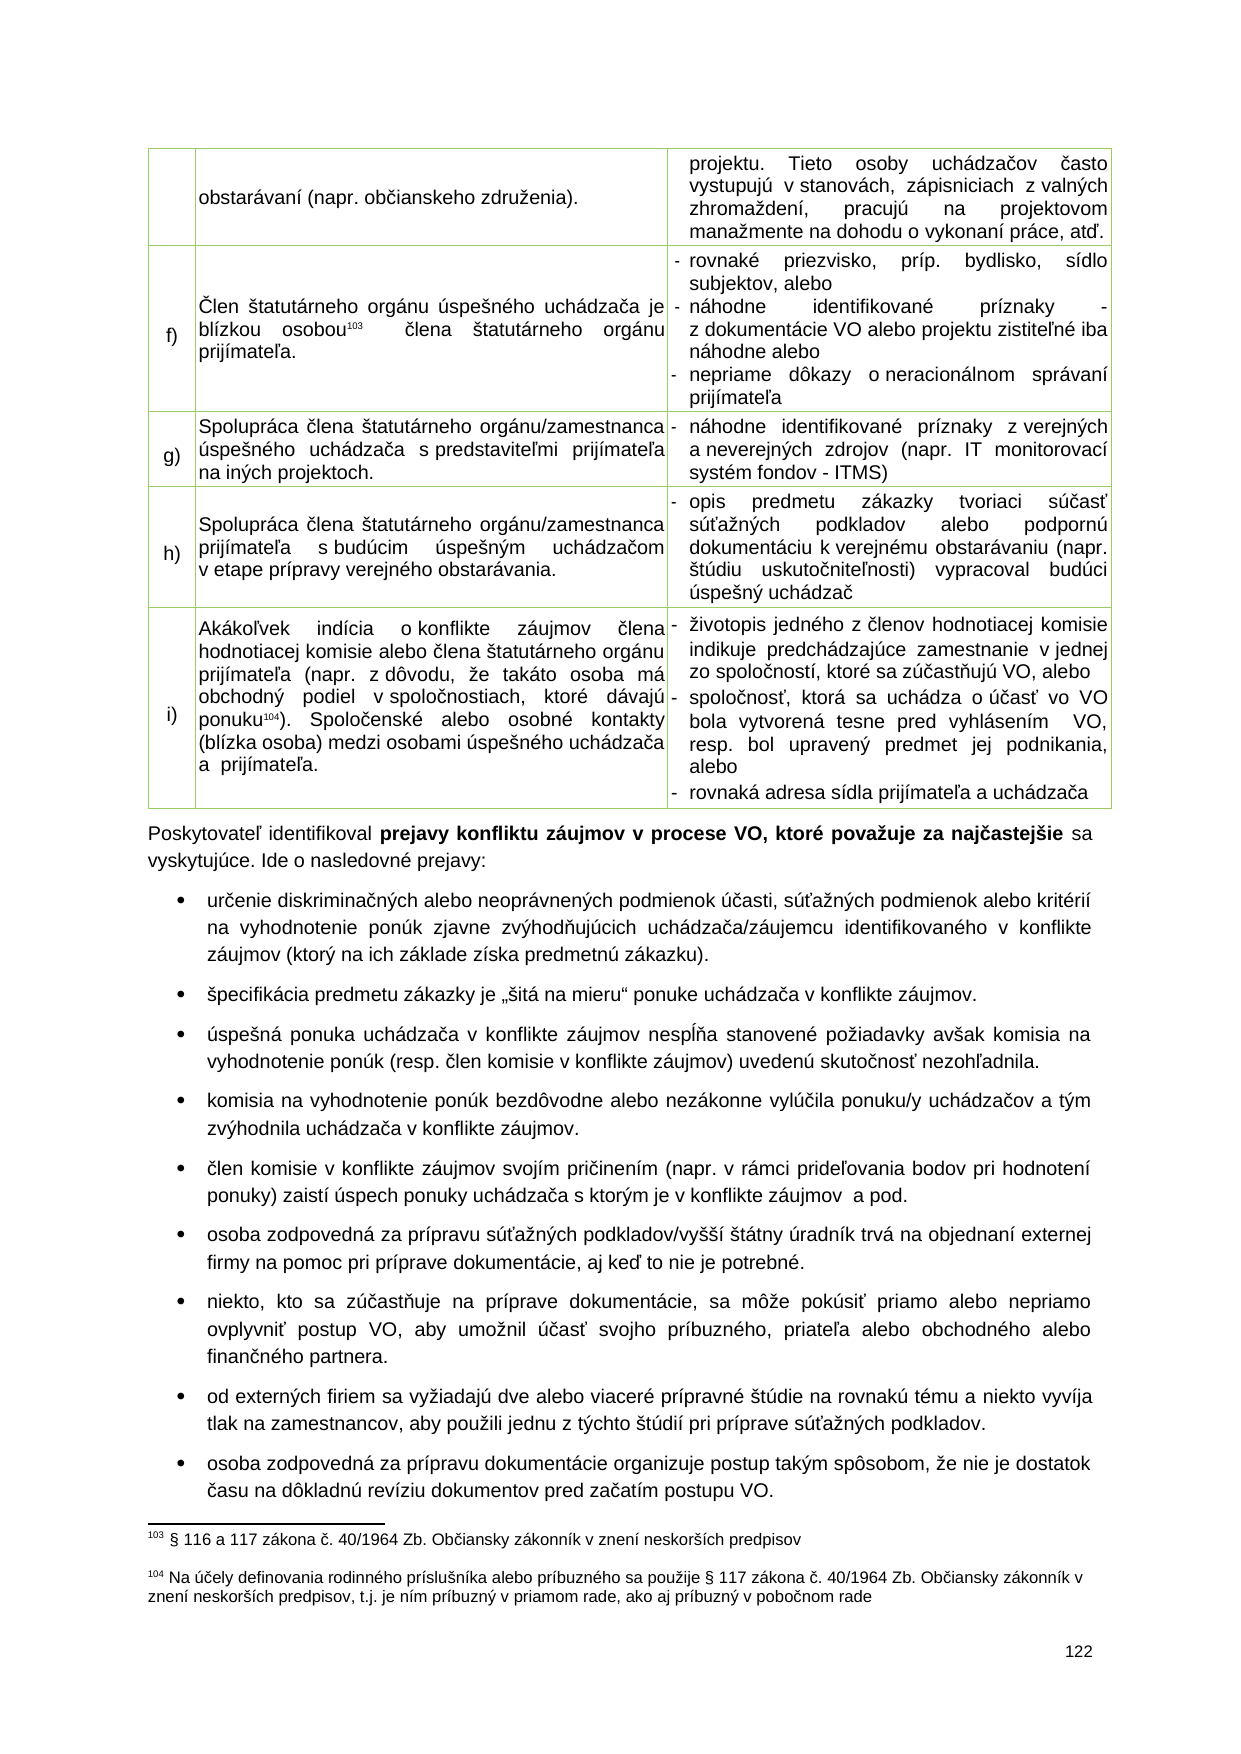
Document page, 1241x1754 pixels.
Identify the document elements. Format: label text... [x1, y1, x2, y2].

table_cell náhodne identifikované príznaky z verejných a neverejných zdrojov (napr. IT monitorovací systém fondov - ITMS) [668, 412, 1111, 486]
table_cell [196, 149, 667, 245]
text komisia na vyhodnotenie ponúk bezdôvodne alebo nezákonne vylúčila ponuku/y uchádzačov a tým zvýhodnila uchádzača v konflikte záujmov. [177, 1089, 1092, 1139]
text úspešná ponuka uchádzača v konflikte záujmov nespĺňa stanovené požiadavky avšak komisia na vyhodnotenie ponúk (resp. člen komisie v konflikte záujmov) uvedenú skutočnosť nezohľadnila. [177, 1022, 1092, 1072]
text osoba zodpovedná za prípravu súťažných podkladov/vyšší štátny úradník trvá na objednaní externej firmy na pomoc pri príprave dokumentácie, aj keď to nie je potrebné. [177, 1223, 1092, 1273]
table_cell Spolupráca člena štatutárneho orgánu/zamestnanca prijímateľa s budúcim úspešným uchádzačom v etape prípravy verejného obstarávania. [196, 487, 667, 607]
table_cell h) [149, 487, 195, 607]
table_cell Spolupráca člena štatutárneho orgánu/zamestnanca úspešného uchádzača s predstaviteľmi prijímateľa na iných projektoch. [196, 412, 667, 486]
text určenie diskriminačných alebo neoprávnených podmienok účasti, súťažných podmienok alebo kritérií na vyhodnotenie ponúk zjavne zvýhodňujúcich uchádzača/záujemcu identifikovaného v konflikte záujmov (ktorý na ich základe získa predmetnú zákazku). [177, 888, 1092, 966]
text od externých firiem sa vyžiadajú dve alebo viaceré prípravné štúdie na rovnakú tému a niekto vyvíja tlak na zamestnancov, aby použili jednu z týchto štúdií pri príprave súťažných podkladov. [177, 1384, 1092, 1434]
table_cell opis predmetu zákazky tvoriaci súčasť súťažných podkladov alebo podpornú dokumentáciu k verejnému obstarávaniu (napr. štúdiu uskutočniteľnosti) vypracoval budúci úspešný uchádzač [668, 487, 1111, 607]
table_cell e) [149, 149, 195, 245]
table_cell Akákoľvek indícia o konflikte záujmov člena hodnotiacej komisie alebo člena štatutárneho orgánu prijímateľa (napr. z dôvodu, že takáto osoba má obchodný podiel v spoločnostiach, ktoré dávajú ponuku). Spoločenské alebo osobné kontakty (blízka osoba) medzi osobami úspešného uchádzača a prijímateľa. [196, 608, 667, 808]
text Poskytovateľ identifikoval prejavy konfliktu záujmov v procese VO, ktoré považuje za najčastejšie sa vyskytujúce. Ide o nasledovné prejavy: [148, 822, 1092, 871]
table_cell Člen štatutárneho orgánu úspešného uchádzača je blízkou osobou člena štatutárneho orgánu prijímateľa. [196, 246, 667, 411]
table_cell f) [149, 246, 195, 411]
text člen komisie v konflikte záujmov svojím pričinením (napr. v rámci prideľovania bodov pri hodnotení ponuky) zaistí úspech ponuky uchádzača s ktorým je v konflikte záujmov a pod. [177, 1156, 1092, 1206]
table_cell g) [149, 412, 195, 486]
table_cell rovnaké priezvisko, príp. bydlisko, sídlo subjektov, alebo náhodne identifikované príznaky - z dokumentácie VO alebo projektu zistiteľné iba náhodne alebo nepriame dôkazy o neracionálnom správaní prijímateľa [668, 246, 1111, 411]
text niekto, kto sa zúčastňuje na príprave dokumentácie, sa môže pokúsiť priamo alebo nepriamo ovplyvniť postup VO, aby umožnil účasť svojho príbuzného, priateľa alebo obchodného alebo finančného partnera. [177, 1290, 1092, 1367]
table_cell životopis jedného z členov hodnotiacej komisie indikuje predchádzajúce zamestnanie v jednej zo spoločností, ktoré sa zúčastňujú VO, alebo spoločnosť, ktorá sa uchádza o účasť vo VO bola vytvorená tesne pred vyhlásením VO, resp. bol upravený predmet jej podnikania, alebo rovnaká adresa sídla prijímateľa a uchádzača [668, 608, 1111, 808]
table_cell i) [149, 608, 195, 808]
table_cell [668, 149, 1111, 245]
text osoba zodpovedná za prípravu dokumentácie organizuje postup takým spôsobom, že nie je dostatok času na dôkladnú revíziu dokumentov pred začatím postupu VO. [177, 1451, 1092, 1501]
text špecifikácia predmetu zákazky je „šitá na mieru“ ponuke uchádzača v konflikte záujmov. [177, 983, 1092, 1005]
